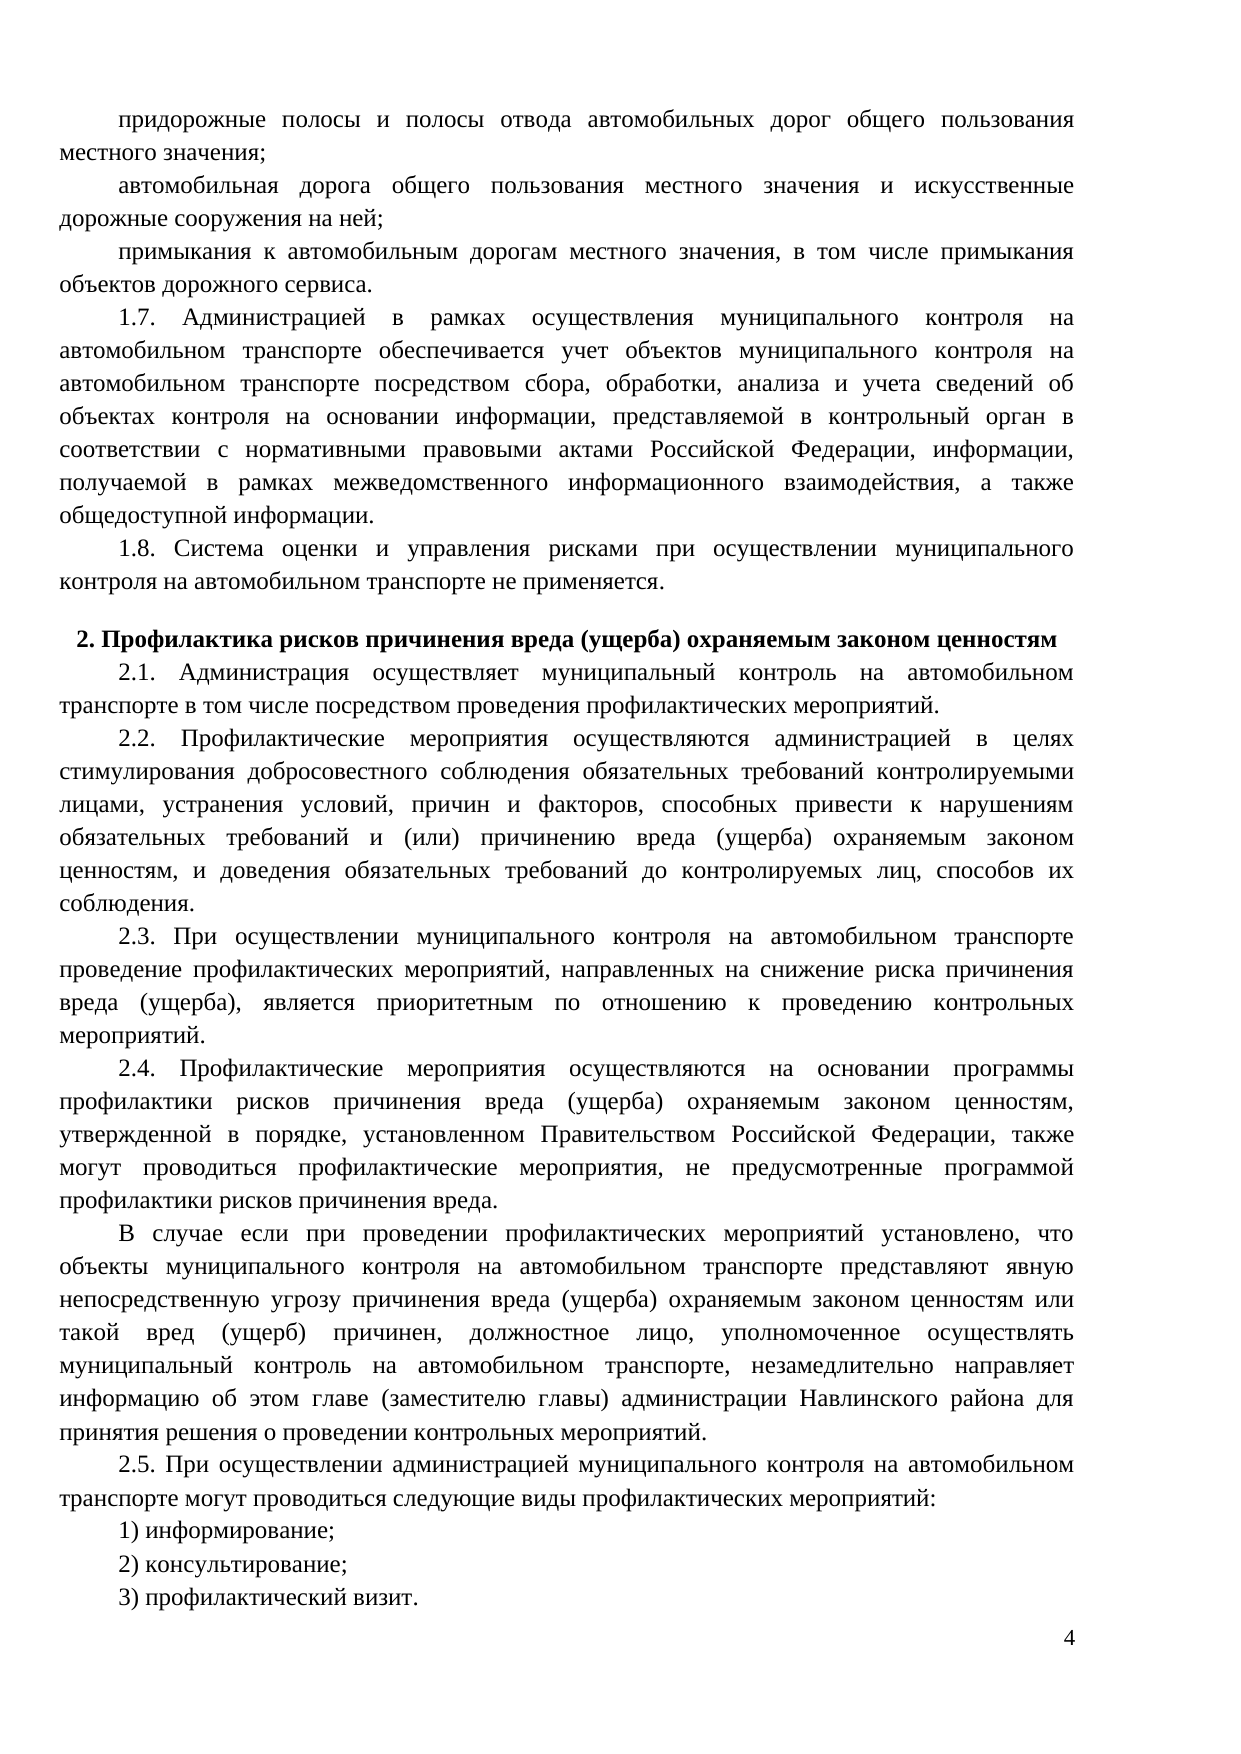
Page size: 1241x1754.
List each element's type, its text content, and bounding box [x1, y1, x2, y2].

text 1.7. Администрацией в рамках осуществления муниципального контроля на автомобильном транспорте обеспечивается учет объектов муниципального контроля на автомобильном транспорте посредством сбора, обработки, анализа и учета сведений об объектах контроля на основании информации, представляемой в контрольный орган в соответствии с нормативными правовыми актами Российской Федерации, информации, получаемой в рамках межведомственного информационного взаимодействия, а также общедоступной информации. [59, 302, 1075, 529]
text 2) консультирование; [59, 1549, 1075, 1577]
text 1.8. Система оценки и управления рисками при осуществлении муниципального контроля на автомобильном транспорте не применяется. [59, 533, 1075, 595]
text придорожные полосы и полосы отвода автомобильных дорог общего пользования местного значения; [59, 104, 1075, 166]
text 2.2. Профилактические мероприятия осуществляются администрацией в целях стимулирования добросовестного соблюдения обязательных требований контролируемыми лицами, устранения условий, причин и факторов, способных привести к нарушениям обязательных требований и (или) причинению вреда (ущерба) охраняемым законом ценностям, и доведения обязательных требований до контролируемых лиц, способов их соблюдения. [59, 723, 1075, 917]
text 1) информирование; [59, 1516, 1075, 1544]
text 2.3. При осуществлении муниципального контроля на автомобильном транспорте проведение профилактических мероприятий, направленных на снижение риска причинения вреда (ущерба), является приоритетным по отношению к проведению контрольных мероприятий. [59, 921, 1075, 1049]
text 3) профилактический визит. [59, 1582, 1075, 1610]
text В случае если при проведении профилактических мероприятий установлено, что объекты муниципального контроля на автомобильном транспорте представляют явную непосредственную угрозу причинения вреда (ущерба) охраняемым законом ценностям или такой вред (ущерб) причинен, должностное лицо, уполномоченное осуществлять муниципальный контроль на автомобильном транспорте, незамедлительно направляет информацию об этом главе (заместителю главы) администрации Навлинского района для принятия решения о проведении контрольных мероприятий. [59, 1218, 1075, 1445]
text примыкания к автомобильным дорогам местного значения, в том числе примыкания объектов дорожного сервиса. [59, 236, 1075, 298]
text 2.4. Профилактические мероприятия осуществляются на основании программы профилактики рисков причинения вреда (ущерба) охраняемым законом ценностям, утвержденной в порядке, установленном Правительством Российской Федерации, также могут проводиться профилактические мероприятия, не предусмотренные программой профилактики рисков причинения вреда. [59, 1053, 1075, 1214]
text 2.1. Администрация осуществляет муниципальный контроль на автомобильном транспорте в том числе посредством проведения профилактических мероприятий. [59, 657, 1075, 719]
text автомобильная дорога общего пользования местного значения и искусственные дорожные сооружения на ней; [59, 170, 1075, 232]
text 2. Профилактика рисков причинения вреда (ущерба) охраняемым законом ценностям [59, 624, 1075, 653]
text 2.5. При осуществлении администрацией муниципального контроля на автомобильном транспорте могут проводиться следующие виды профилактических мероприятий: [59, 1449, 1075, 1511]
